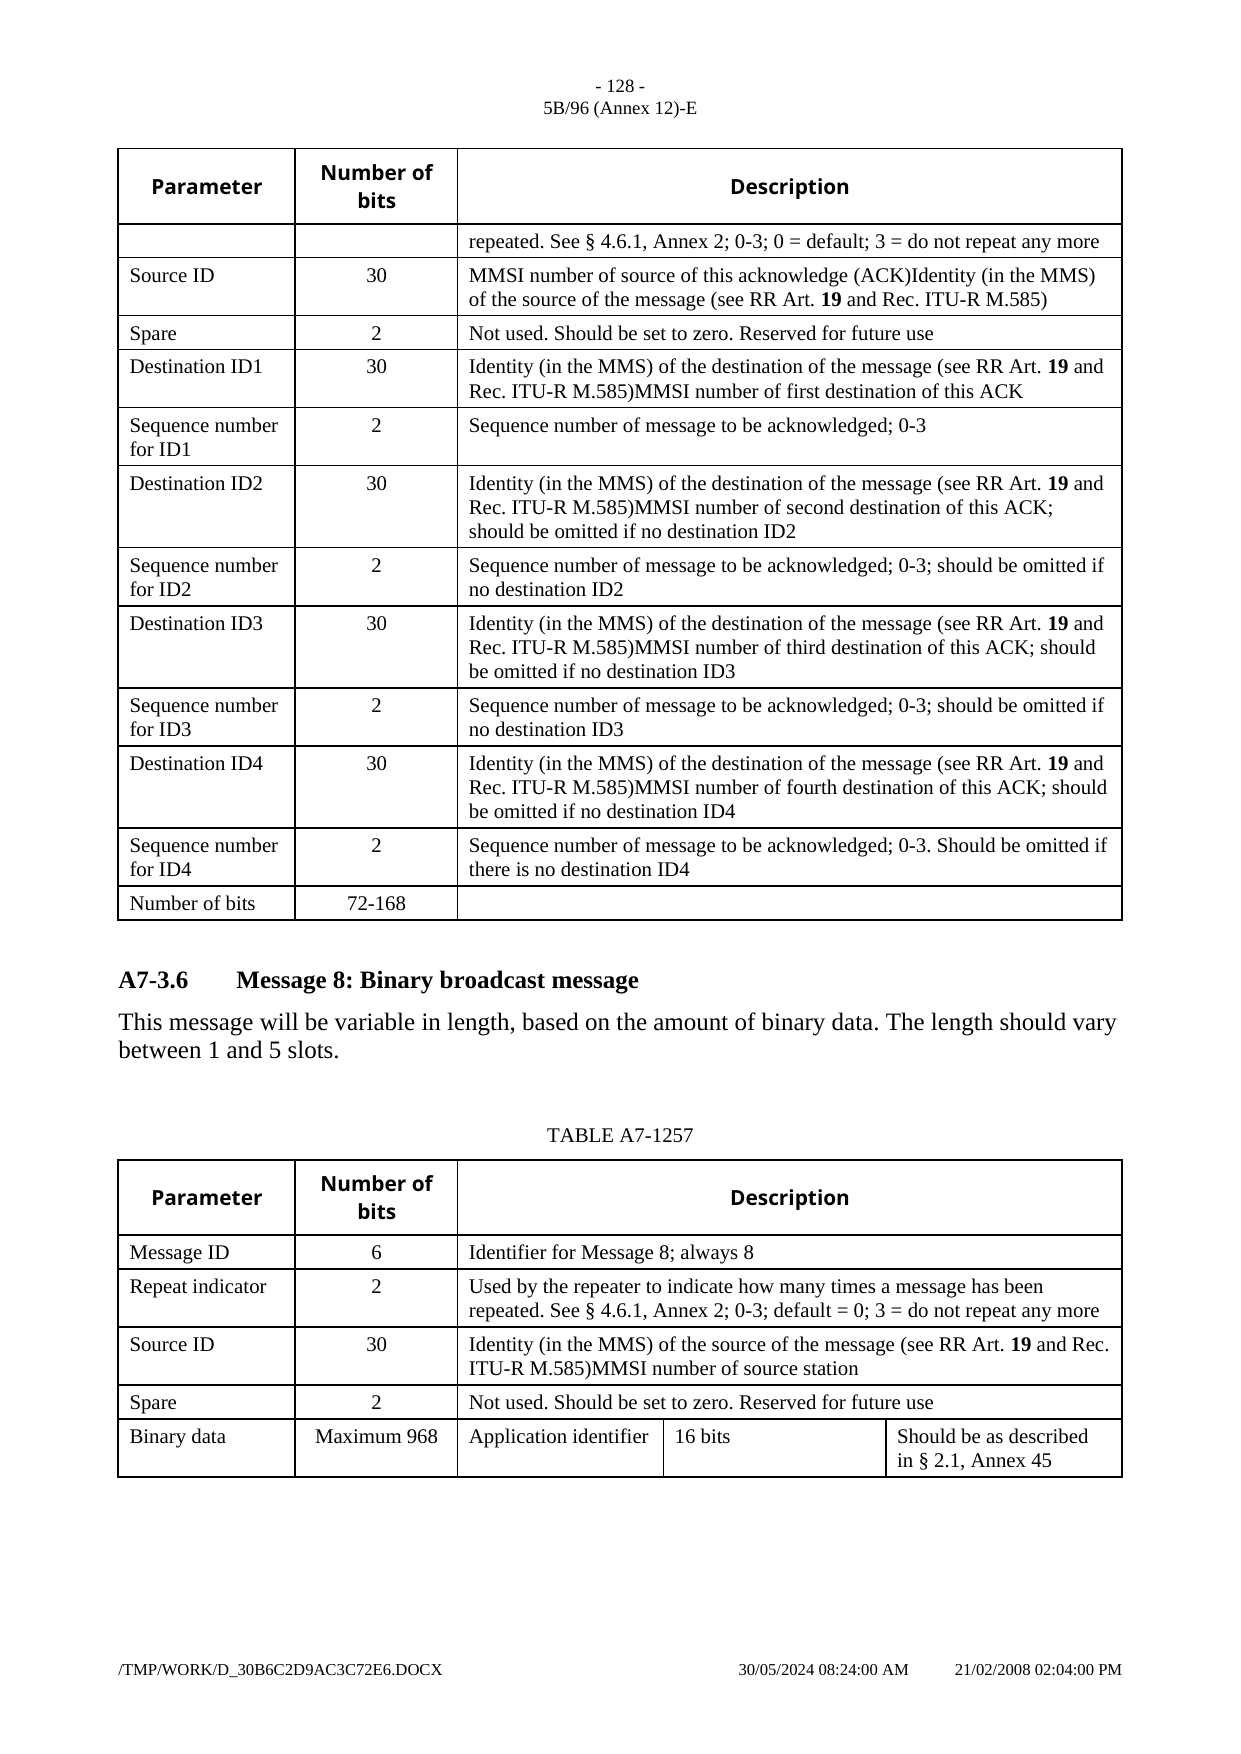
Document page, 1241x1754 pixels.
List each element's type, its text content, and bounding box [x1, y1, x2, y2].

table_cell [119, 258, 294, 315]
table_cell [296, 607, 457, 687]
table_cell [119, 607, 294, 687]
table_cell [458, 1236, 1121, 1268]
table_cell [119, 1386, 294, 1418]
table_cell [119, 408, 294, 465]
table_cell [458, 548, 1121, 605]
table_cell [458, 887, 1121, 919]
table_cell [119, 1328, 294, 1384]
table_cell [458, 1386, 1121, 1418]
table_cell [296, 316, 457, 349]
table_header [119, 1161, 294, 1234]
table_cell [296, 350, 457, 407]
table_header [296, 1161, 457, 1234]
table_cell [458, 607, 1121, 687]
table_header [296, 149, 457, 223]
text TABLE [118, 1123, 1122, 1147]
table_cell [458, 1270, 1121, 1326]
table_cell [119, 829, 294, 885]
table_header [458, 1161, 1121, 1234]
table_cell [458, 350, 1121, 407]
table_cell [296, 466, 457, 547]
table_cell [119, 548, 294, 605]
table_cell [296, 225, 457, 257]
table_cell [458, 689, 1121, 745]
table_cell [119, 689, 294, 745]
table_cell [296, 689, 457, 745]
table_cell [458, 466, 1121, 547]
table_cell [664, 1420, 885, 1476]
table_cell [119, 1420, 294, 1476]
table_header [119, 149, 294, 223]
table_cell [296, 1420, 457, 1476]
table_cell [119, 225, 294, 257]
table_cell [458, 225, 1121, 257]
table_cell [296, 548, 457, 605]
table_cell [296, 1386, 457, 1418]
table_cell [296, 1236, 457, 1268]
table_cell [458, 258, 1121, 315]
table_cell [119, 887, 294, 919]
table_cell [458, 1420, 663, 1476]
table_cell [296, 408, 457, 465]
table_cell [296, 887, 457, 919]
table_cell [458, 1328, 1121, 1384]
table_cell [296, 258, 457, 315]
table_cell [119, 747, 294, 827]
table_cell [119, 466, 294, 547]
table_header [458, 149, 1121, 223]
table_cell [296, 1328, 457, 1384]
text This message will be variable in length, based on the amount of binary data. The length should vary between 1 and 5 slots. [118, 1007, 1122, 1064]
subtitle 3.6 Message 8: Binary broadcast message [118, 966, 1122, 994]
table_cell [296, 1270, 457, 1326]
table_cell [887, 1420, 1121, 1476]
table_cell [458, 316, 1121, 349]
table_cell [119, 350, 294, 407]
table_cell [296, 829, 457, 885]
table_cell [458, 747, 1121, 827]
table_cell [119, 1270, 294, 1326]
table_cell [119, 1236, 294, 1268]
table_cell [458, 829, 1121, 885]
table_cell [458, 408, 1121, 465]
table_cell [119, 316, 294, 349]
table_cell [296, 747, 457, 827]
